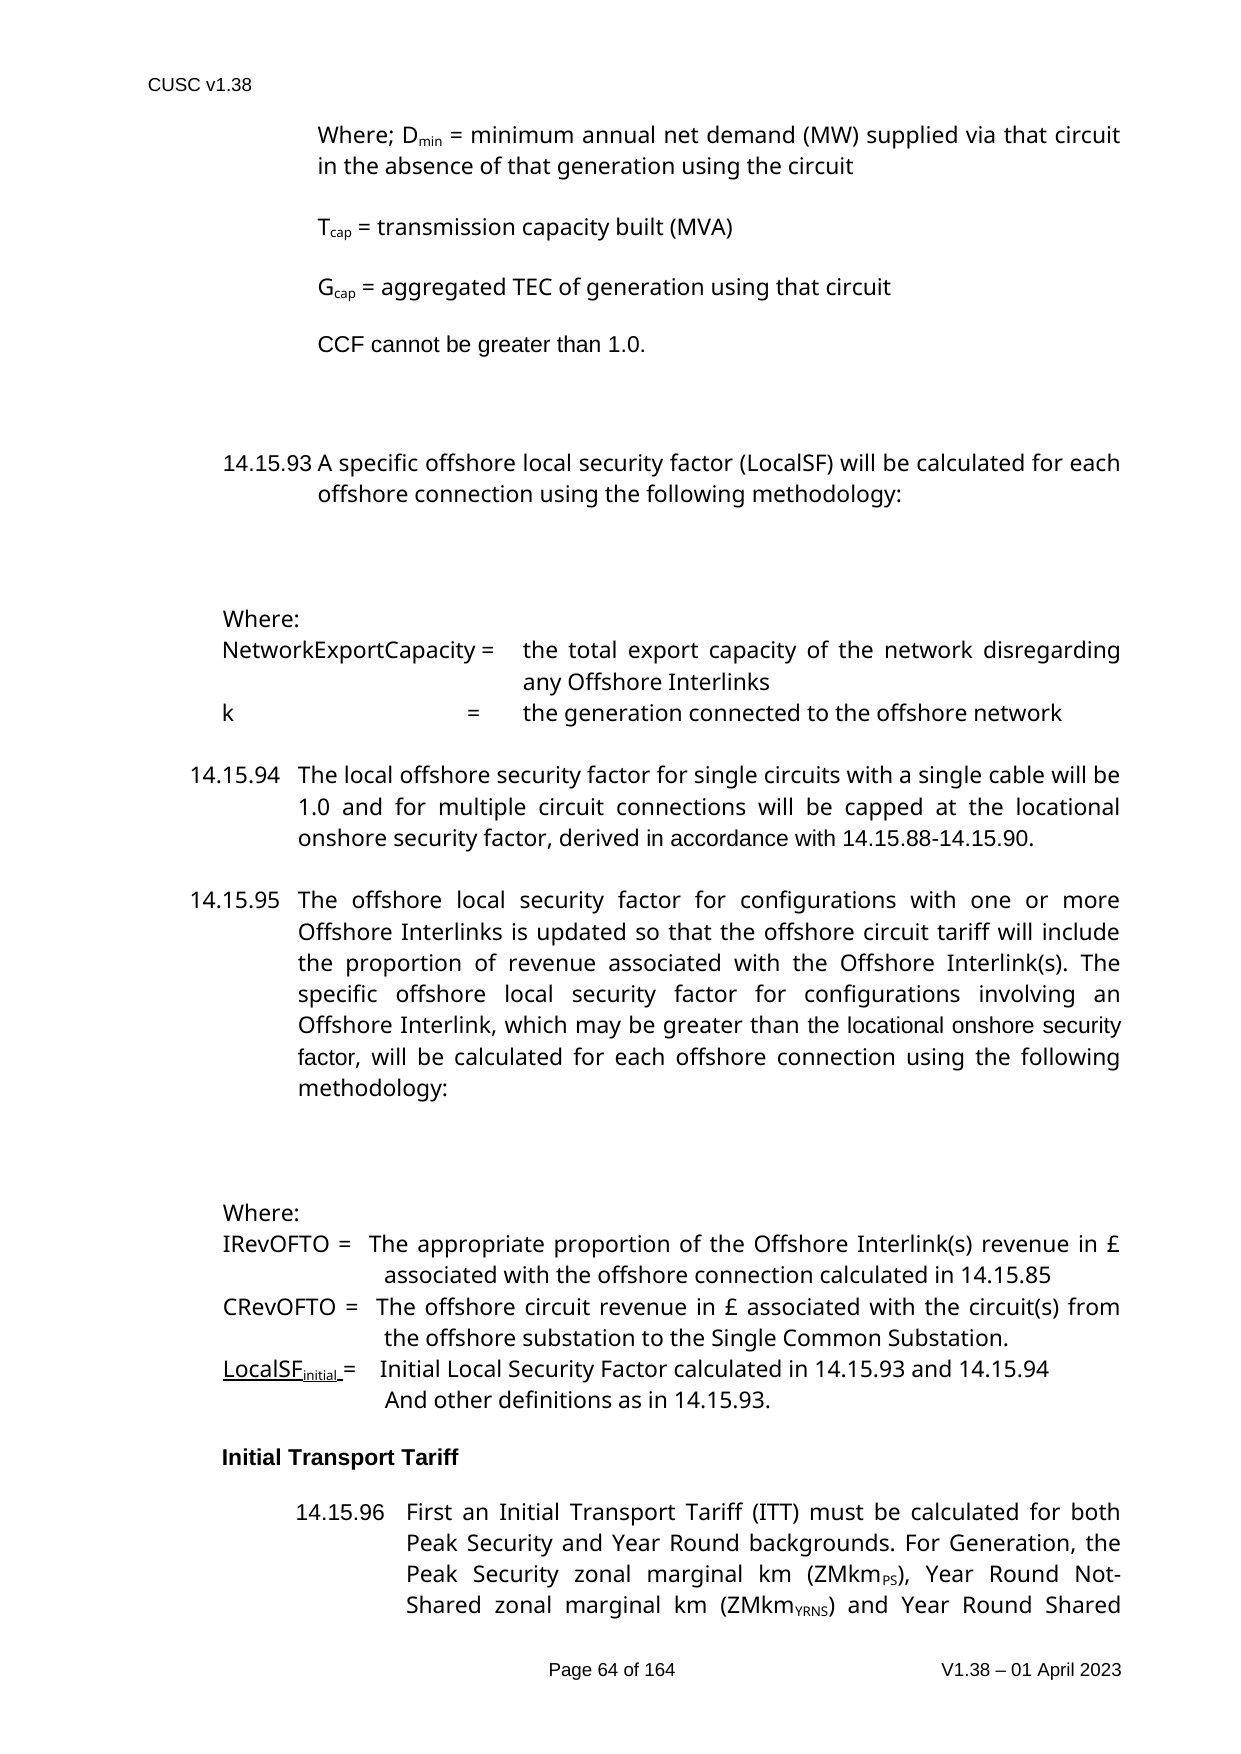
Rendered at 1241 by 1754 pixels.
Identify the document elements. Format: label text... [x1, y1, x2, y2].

text IRevOFTO = The appropriate proportion of the Offshore Interlink(s) revenue in £ associated with the offshore connection calculated in 14.15.85 [223, 1228, 1121, 1291]
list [295, 1496, 1121, 1621]
text NetworkExportCapacity = the total export capacity of the network disregarding any Offshore Interlinks [222, 634, 1121, 697]
text LocalSFinitial = Initial Local Security Factor calculated in 14.15.93 and 14.15.94 [148, 1353, 1121, 1384]
list A specific offshore local security factor (LocalSF) will be calculated for each offshore connection using the following methodology: [223, 447, 1121, 509]
text 14.15.94 The local offshore security factor for single circuits with a single cable will be 1.0 and for multiple circuit connections will be capped at the locational onshore security factor, derived in accordance with 14.15.88-14.15.90. [148, 759, 1121, 853]
text Where: [148, 1197, 1121, 1228]
text 14.15.95 The offshore local security factor for configurations with one or more Offshore Interlinks is updated so that the offshore circuit tariff will include the proportion of revenue associated with the Offshore Interlink(s). The specific offshore local security factor for configurations involving an Offshore Interlink, which may be greater than the locational onshore security factor, will be calculated for each offshore connection using the following methodology: [148, 884, 1121, 1103]
text Where: [148, 603, 1121, 634]
text Where; Dmin = minimum annual net demand (MW) supplied via that circuit in the absence of that generation using the circuit [317, 119, 1121, 181]
text Gcap = aggregated TEC of generation using that circuit [317, 271, 1121, 302]
text CRevOFTO = The offshore circuit revenue in £ associated with the circuit(s) from the offshore substation to the Single Common Substation. [223, 1291, 1121, 1353]
text And other definitions as in 14.15.93. [373, 1384, 1121, 1416]
text CCF cannot be greater than 1.0. [317, 331, 1121, 358]
text k = the generation connected to the offshore network [148, 697, 1121, 728]
text Tcap = transmission capacity built (MVA) [317, 210, 1121, 242]
subtitle Initial Transport Tariff [222, 1444, 1121, 1471]
